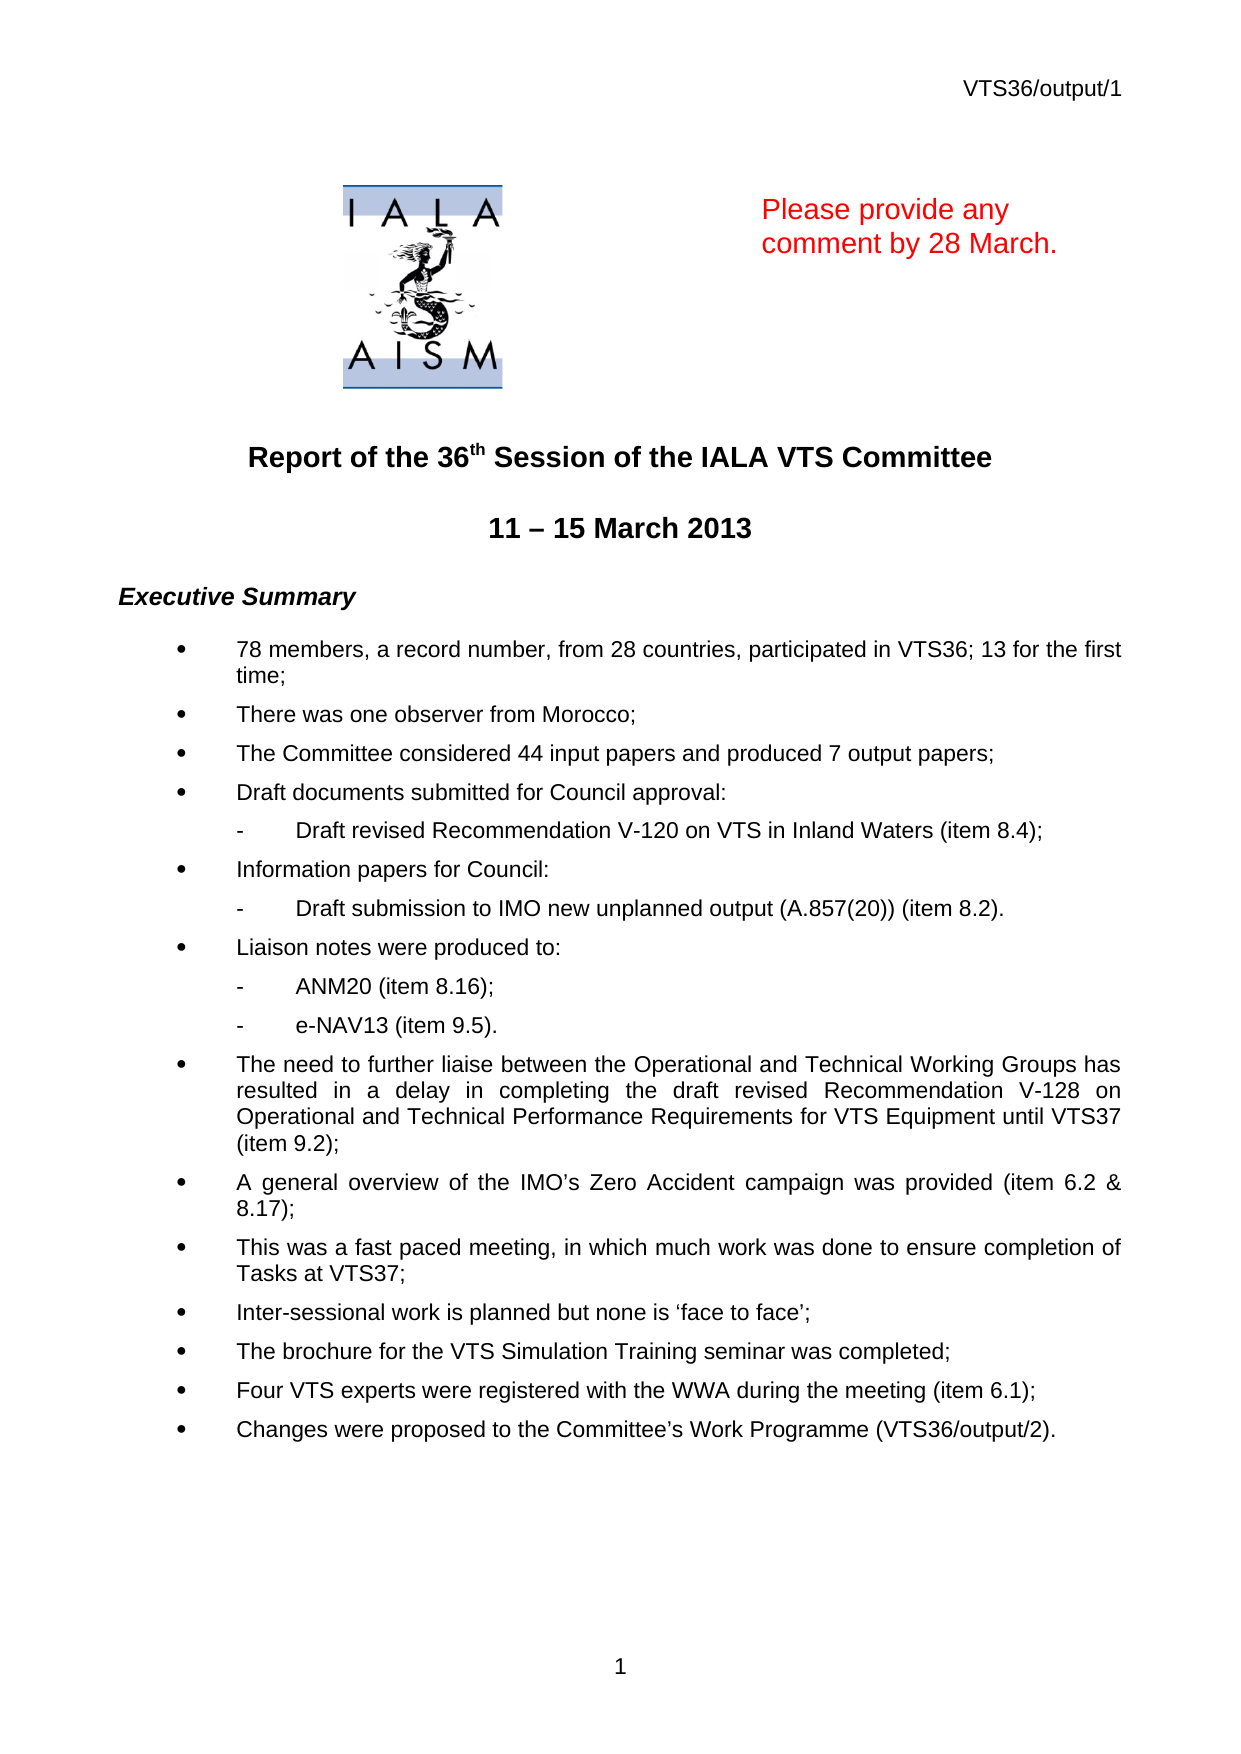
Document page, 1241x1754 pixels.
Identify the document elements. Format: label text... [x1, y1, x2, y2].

text Liaison notes were produced to: [177, 934, 1122, 960]
text Draft documents submitted for Council approval: [177, 779, 1122, 805]
text 11 – 15 March 2013 [118, 511, 1122, 544]
text Changes were proposed to the Committee’s Work Programme (VTS36/output/2). [177, 1416, 1122, 1442]
text Executive Summary [118, 582, 1122, 611]
text There was one observer from Morocco; [177, 701, 1122, 727]
text Four VTS experts were registered with the WWA during the meeting (item 6.1); [177, 1377, 1122, 1403]
text e-NAV13 (item 9.5). [236, 1012, 1122, 1038]
text Information papers for Council: [177, 856, 1122, 883]
text Draft submission to IMO new unplanned output (A.857(20)) (item 8.2). [236, 895, 1122, 922]
text Inter-sessional work is planned but none is ‘face to face’; [177, 1299, 1122, 1325]
text Draft revised Recommendation V-120 on VTS in Inland Waters (item 8.4); [236, 817, 1122, 844]
picture [343, 185, 503, 389]
text 78 members, a record number, from 28 countries, participated in VTS36; 13 for the first time; [177, 636, 1122, 688]
text This was a fast paced meeting, in which much work was done to ensure completion of Tasks at VTS37; [177, 1234, 1122, 1286]
text The need to further liaise between the Operational and Technical Working Groups has resulted in a delay in completing the draft revised Recommendation V-128 on Operational and Technical Performance Requirements for VTS Equipment until VTS37 (item 9.2); [177, 1051, 1122, 1156]
text ANM20 (item 8.16); [236, 973, 1122, 999]
text The brochure for the VTS Simulation Training seminar was completed; [177, 1338, 1122, 1364]
text The Committee considered 44 input papers and produced 7 output papers; [177, 740, 1122, 766]
text Report of the 36th Session of the IALA VTS Committee [118, 440, 1122, 473]
text A general overview of the IMO’s Zero Accident campaign was provided (item 6.2 & 8.17); [177, 1168, 1122, 1221]
